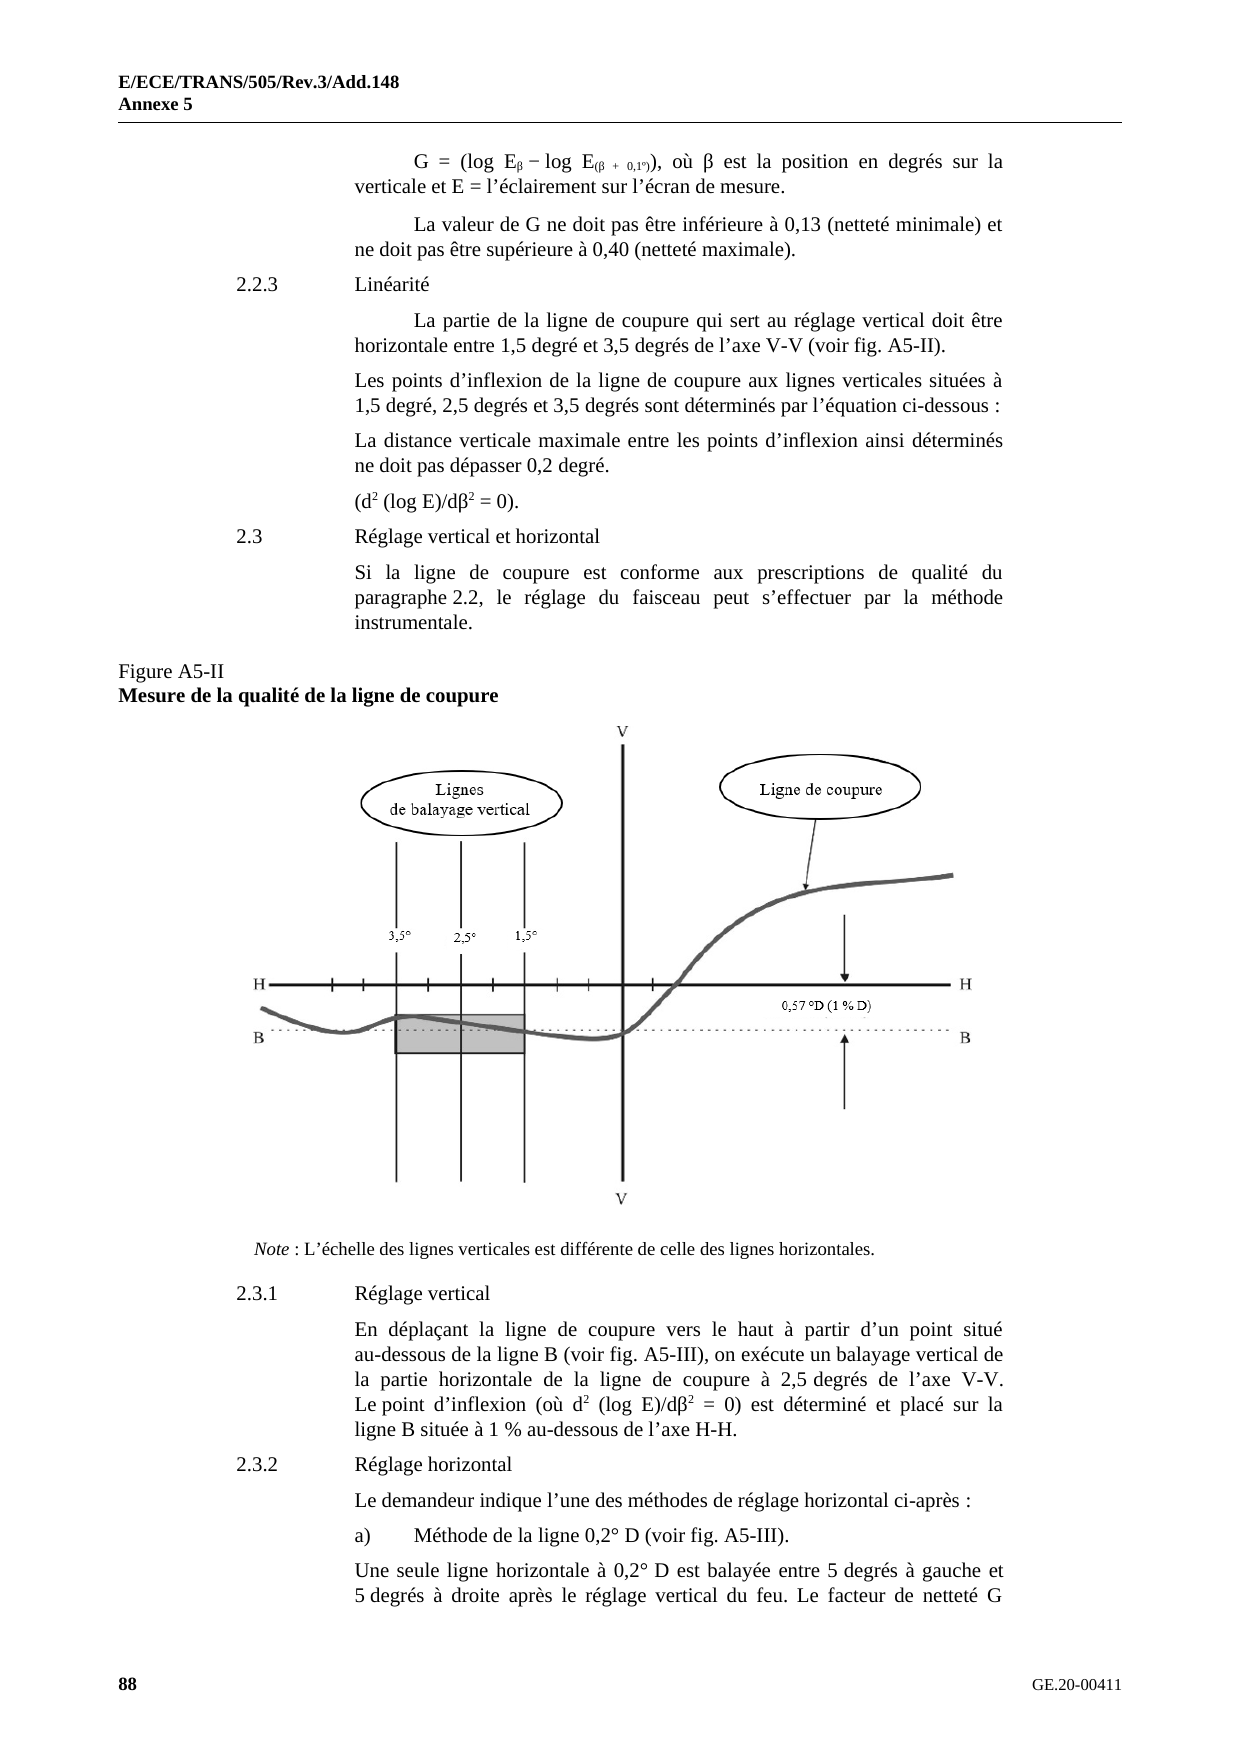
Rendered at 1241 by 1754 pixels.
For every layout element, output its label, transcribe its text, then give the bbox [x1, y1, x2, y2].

picture [236, 719, 1004, 1222]
text 2.2.3 Linéarité [236, 271, 1004, 296]
text Note : L’échelle des lignes verticales est différente de celle des lignes horizontales. [236, 1234, 1004, 1259]
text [354, 1557, 1004, 1607]
text La distance verticale maximale entre les points d’inflexion ainsi déterminés ne doit pas dépasser 0,2 degré. [354, 427, 1004, 477]
text (d2 (log E)/dβ2 = 0). [354, 488, 1004, 513]
text 2.3.2 Réglage horizontal [236, 1451, 1004, 1476]
text En déplaçant la ligne de coupure vers le haut à partir d’un point situé au-dessous de la ligne B (voir fig. A5-III), on exécute un balayage vertical de la partie horizontale de la ligne de coupure à 2,5 degrés de l’axe V-V. Le point d’inflexion (où d2 (log E)/dβ2 = 0) est déterminé et placé sur la ligne B située à 1 % au-dessous de l’axe H-H. [354, 1316, 1004, 1441]
text La valeur de G ne doit pas être inférieure à 0,13 (netteté minimale) et ne doit pas être supérieure à 0,40 (netteté maximale). [354, 211, 1004, 261]
text a) Méthode de la ligne 0,2° D (voir fig. A5-III). [354, 1522, 1004, 1547]
text Si la ligne de coupure est conforme aux prescriptions de qualité du paragraphe 2.2, le réglage du faisceau peut s’effectuer par la méthode instrumentale. [354, 559, 1004, 634]
subtitle Figure A5-II [118, 659, 1122, 683]
text Les points d’inflexion de la ligne de coupure aux lignes verticales situées à 1,5 degré, 2,5 degrés et 3,5 degrés sont déterminés par l’équation ci-dessous : [354, 367, 1004, 417]
text 2.3.1 Réglage vertical [236, 1280, 1004, 1305]
text G = (log Eβ − log E(β + 0,1º)), où β est la position en degrés sur la verticale et E = l’éclairement sur l’écran de mesure. [354, 148, 1004, 198]
text Le demandeur indique l’une des méthodes de réglage horizontal ci-après : [354, 1487, 1004, 1512]
subtitle Mesure de la qualité de la ligne de coupure [118, 683, 1122, 707]
text La partie de la ligne de coupure qui sert au réglage vertical doit être horizontale entre 1,5 degré et 3,5 degrés de l’axe V-V (voir fig. A5-II). [354, 307, 1004, 357]
text 2.3 Réglage vertical et horizontal [236, 523, 1004, 548]
